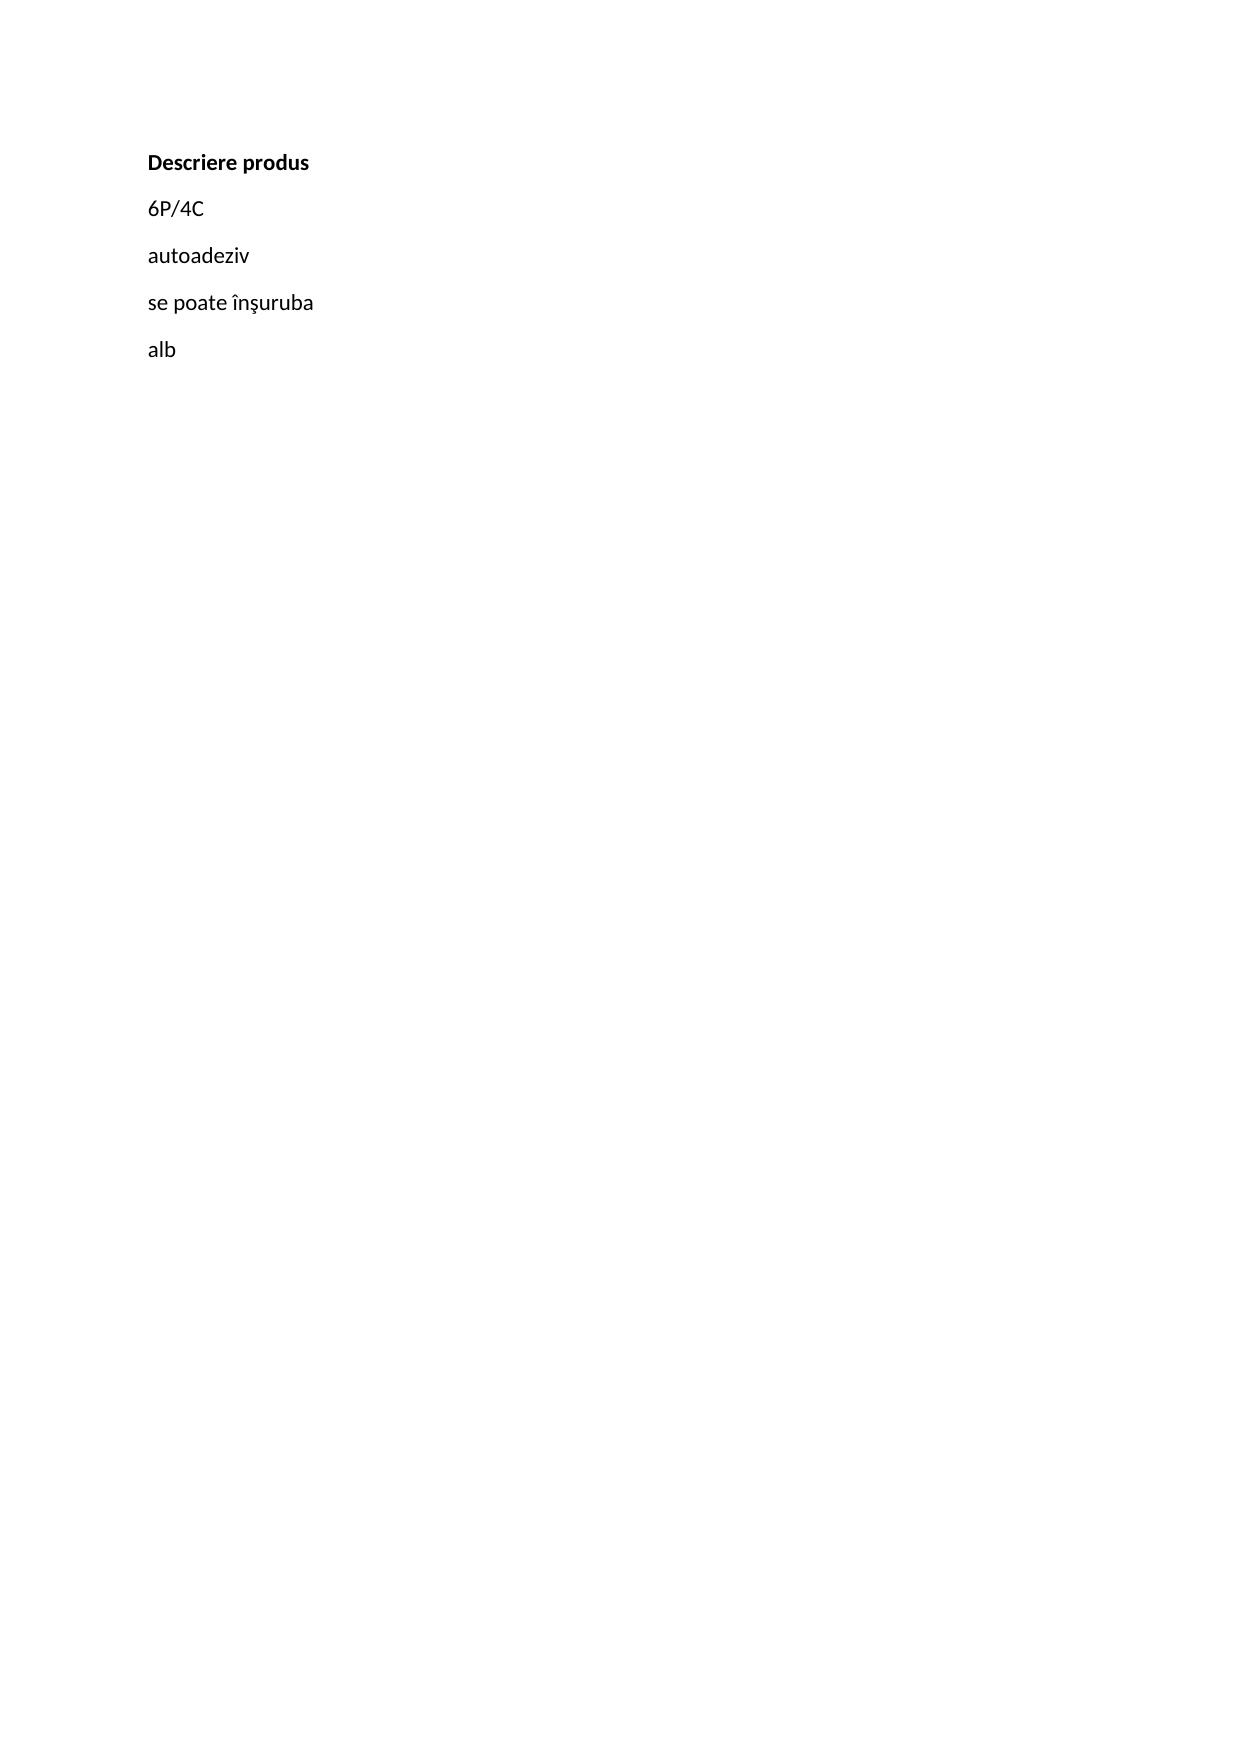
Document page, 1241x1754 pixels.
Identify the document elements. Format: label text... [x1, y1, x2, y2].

text alb [148, 335, 1093, 363]
text autoadeziv [148, 241, 1093, 269]
text se poate înşuruba [148, 288, 1093, 316]
text 6P/4C [148, 194, 1093, 222]
text Descriere produs [148, 148, 1093, 176]
